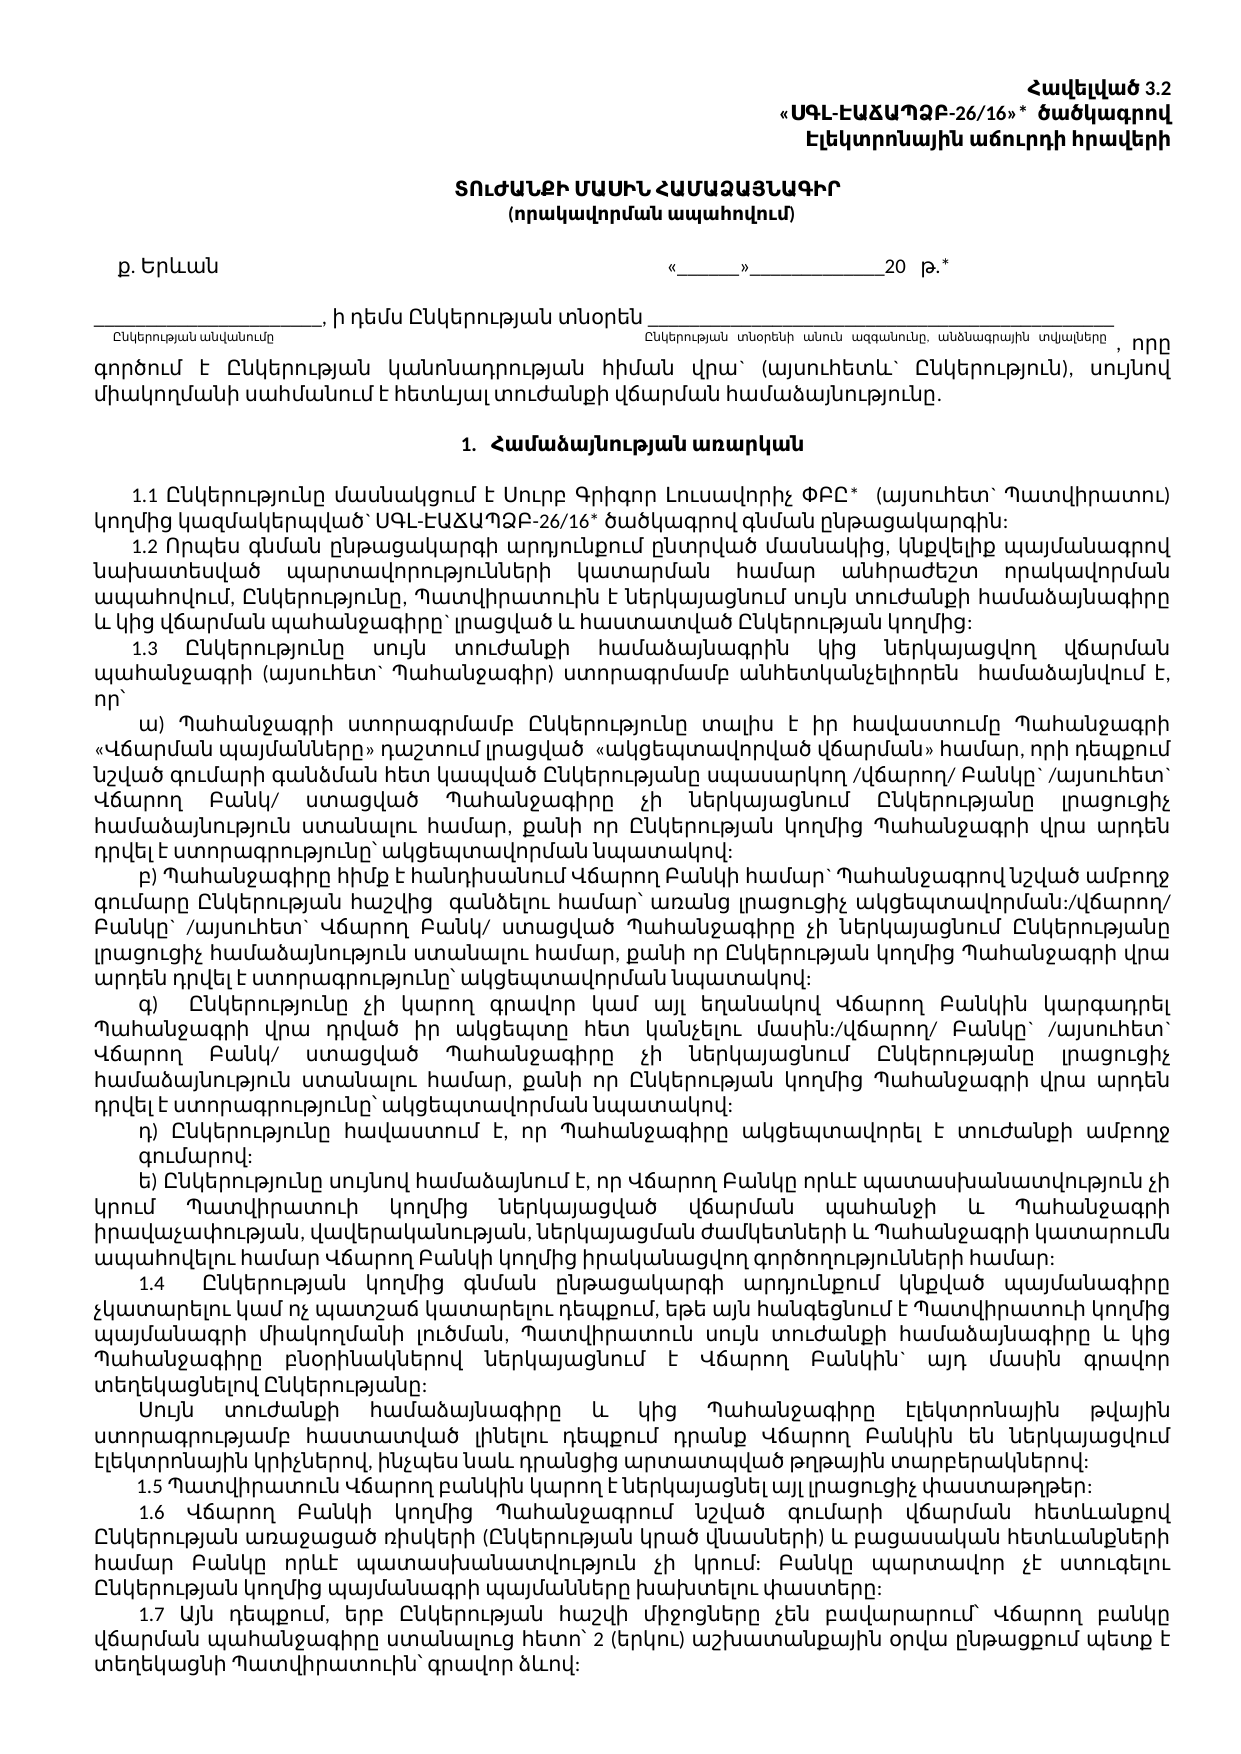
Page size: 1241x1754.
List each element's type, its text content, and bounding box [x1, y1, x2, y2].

text դ) Ընկերությունը հավաստում է, որ Պահանջագիրը ակցեպտավորել է տուժանքի ամբողջ գումարով: [138, 1118, 1171, 1169]
text Սույն տուժանքի համաձայնագիրը և կից Պահանջագիրը էլեկտրոնային թվային ստորագրությամբ հաստատված լինելու դեպքում դրանք Վճարող Բանկին են ներկայացվում էլեկտրոնային կրիչներով, ինչպես նաև դրանցից արտատպված թղթային տարբերակներով: [94, 1397, 1171, 1474]
text ______________________, ի դեմս Ընկերության տնօրեն _____________________________________________ [94, 304, 1171, 330]
text 1.1 Ընկերությունը մասնակցում է Սուրբ Գրիգոր Լուսավորիչ ՓԲԸ* (այսուհետ` Պատվիրատու) կողմից կազմակերպված` ՍԳԼ-ԷԱՃԱՊՁԲ-26/16* ծածկագրով գնման ընթացակարգին: [94, 482, 1171, 533]
text 1.5 Պատվիրատուն Վճարող բանկին կարող է ներկայացնել այլ լրացուցիչ փաստաթղթեր: [94, 1474, 1171, 1499]
text ՏՈւԺԱՆՔԻ ՄԱՍԻՆ ՀԱՄԱՁԱՅՆԱԳԻՐ [94, 177, 1171, 202]
text բ) Պահանջագիրը հիմք է հանդիսանում Վճարող Բանկի համար` Պահանջագրով նշված ամբողջ գումարը Ընկերության հաշվից գանձելու համար՝ առանց լրացուցիչ ակցեպտավորման:/վճարող/ Բանկը` /այսուհետ` Վճարող Բանկ/ ստացված Պահանջագիրը չի ներկայացնում Ընկերությանը լրացուցիչ համաձայնություն ստանալու համար, քանի որ Ընկերության կողմից Պահանջագրի վրա արդեն դրվել է ստորագրությունը՝ ակցեպտավորման նպատակով: [94, 864, 1171, 991]
text 1.3 Ընկերությունը սույն տուժանքի համաձայնագրին կից ներկայացվող վճարման պահանջագրի (այսուհետ` Պահանջագիր) ստորագրմամբ անհետկանչելիորեն համաձայնվում է, որ՝ [94, 635, 1171, 711]
text Հավելված 3.2 [94, 75, 1171, 100]
text ա) Պահանջագրի ստորագրմամբ Ընկերությունը տալիս է իր հավաստումը Պահանջագրի «Վճարման պայմանները» դաշտում լրացված «ակցեպտավորված վճարման» համար, որի դեպքում նշված գումարի գանձման հետ կապված Ընկերությանը սպասարկող /վճարող/ Բանկը` /այսուհետ` Վճարող Բանկ/ ստացված Պահանջագիրը չի ներկայացնում Ընկերությանը լրացուցիչ համաձայնություն ստանալու համար, քանի որ Ընկերության կողմից Պահանջագրի վրա արդեն դրվել է ստորագրությունը՝ ակցեպտավորման նպատակով: [94, 711, 1171, 864]
text ք. Երևան «______»_____________20 թ.* [94, 254, 1171, 279]
text Ընկերության անվանումը Ընկերության տնօրենի անուն ազգանունը, անձնագրային տվյալները , որը գործում է Ընկերության կանոնադրության հիման վրա` (այսուհետև` Ընկերություն), սույնով միակողմանի սահմանում է հետևյալ տուժանքի վճարման համաձայնությունը. [94, 330, 1171, 406]
text ե) Ընկերությունը սույնով համաձայնում է, որ Վճարող Բանկը որևէ պատասխանատվություն չի կրում Պատվիրատուի կողմից ներկայացված վճարման պահանջի և Պահանջագրի իրավաչափության, վավերականության, ներկայացման ժամկետների և Պահանջագրի կատարումն ապահովելու համար Վճարող Բանկի կողմից իրականացվող գործողությունների համար: [94, 1169, 1171, 1270]
text 1.6 Վճարող Բանկի կողմից Պահանջագրում նշված գումարի վճարման հետևանքով Ընկերության առաջացած ռիսկերի (Ընկերության կրած վնասների) և բացասական հետևանքների համար Բանկը որևէ պատասխանատվություն չի կրում: Բանկը պարտավոր չէ ստուգելու Ընկերության կողմից պայմանագրի պայմանները խախտելու փաստերը: [94, 1499, 1171, 1601]
text 1.7 Այն դեպքում, երբ Ընկերության հաշվի միջոցները չեն բավարարում՝ Վճարող բանկը վճարման պահանջագիրը ստանալուց հետո՝ 2 (երկու) աշխատանքային օրվա ընթացքում պետք է տեղեկացնի Պատվիրատուին՝ գրավոր ձևով: [94, 1601, 1171, 1677]
text Էլեկտրոնային աճուրդի հրավերի [94, 126, 1171, 151]
text գ) Ընկերությունը չի կարող գրավոր կամ այլ եղանակով Վճարող Բանկին կարգադրել Պահանջագրի վրա դրված իր ակցեպտը հետ կանչելու մասին:/վճարող/ Բանկը` /այսուհետ` Վճարող Բանկ/ ստացված Պահանջագիրը չի ներկայացնում Ընկերությանը լրացուցիչ համաձայնություն ստանալու համար, քանի որ Ընկերության կողմից Պահանջագրի վրա արդեն դրվել է ստորագրությունը՝ ակցեպտավորման նպատակով: [94, 991, 1171, 1118]
text «ՍԳԼ-ԷԱՃԱՊՁԲ-26/16»* ծածկագրով [94, 100, 1171, 126]
text 1.2 Որպես գնման ընթացակարգի արդյունքում ընտրված մասնակից, կնքվելիք պայմանագրով նախատեսված պարտավորությունների կատարման համար անհրաժեշտ որակավորման ապահովում, Ընկերությունը, Պատվիրատուին է ներկայացնում սույն տուժանքի համաձայնագիրը և կից վճարման պահանջագիրը` լրացված և հաստատված Ընկերության կողմից: [94, 533, 1171, 635]
text 1. Համաձայնության առարկան [94, 432, 1171, 457]
text (որակավորման ապահովում) [94, 202, 1171, 225]
text 1.4 Ընկերության կողմից գնման ընթացակարգի արդյունքում կնքված պայմանագիրը չկատարելու կամ ոչ պատշաճ կատարելու դեպքում, եթե այն հանգեցնում է Պատվիրատուի կողմից պայմանագրի միակողմանի լուծման, Պատվիրատուն սույն տուժանքի համաձայնագիրը և կից Պահանջագիրը բնօրինակներով ներկայացնում է Վճարող Բանկին` այդ մասին գրավոր տեղեկացնելով Ընկերությանը: [94, 1270, 1171, 1397]
